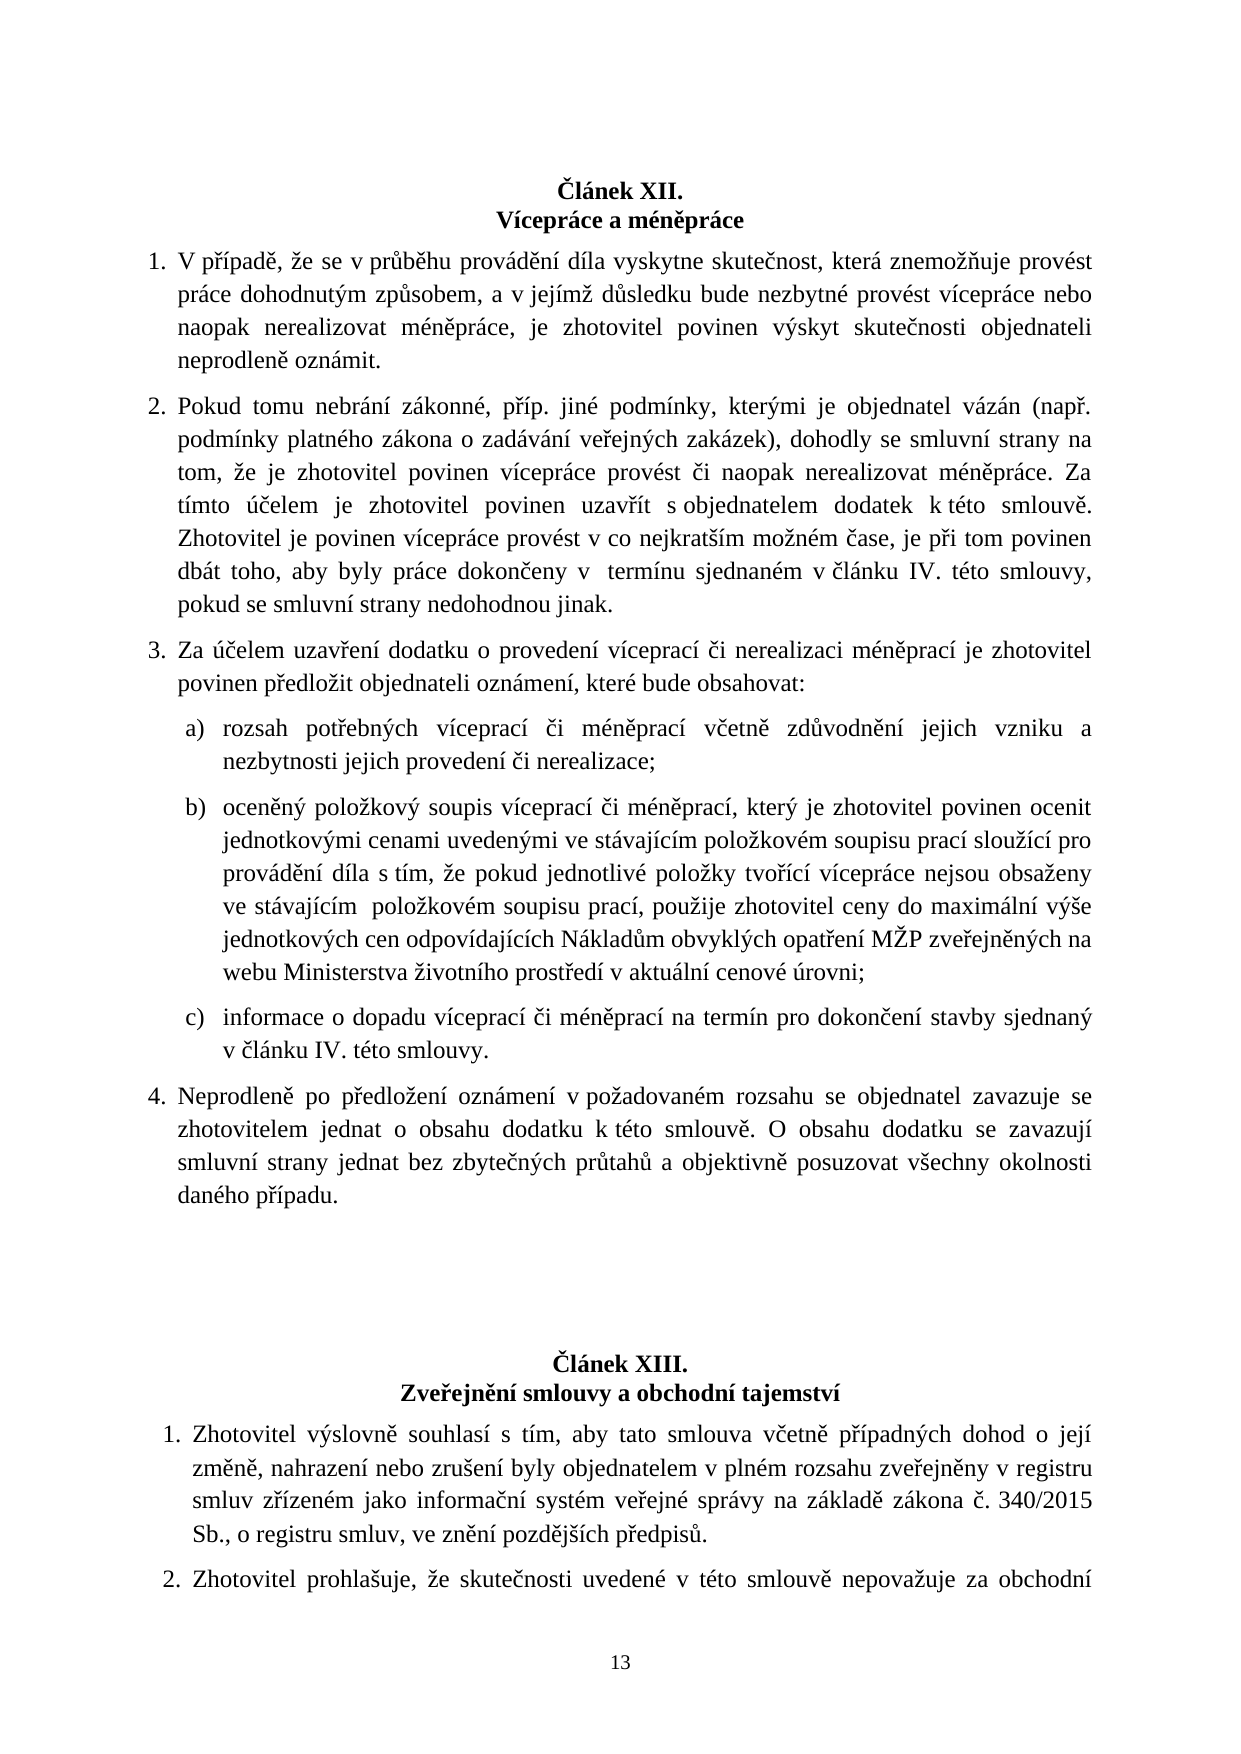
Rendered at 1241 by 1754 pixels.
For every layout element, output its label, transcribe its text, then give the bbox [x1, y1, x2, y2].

list Zhotovitel výslovně souhlasí s tím, aby tato smlouva včetně případných dohod o její změně, nahrazení nebo zrušení byly objednatelem v plném rozsahu zveřejněny v registru smluv zřízeném jako informační systém veřejné správy na základě zákona č. 340/2015 Sb., o registru smluv, ve znění pozdějších předpisů. [162, 1419, 1092, 1547]
list Za účelem uzavření dodatku o provedení víceprací či nerealizaci méněprací je zhotovitel povinen předložit objednateli oznámení, které bude obsahovat: [148, 635, 1092, 696]
list informace o dopadu víceprací či méněprací na termín pro dokončení stavby sjednaný v článku IV. této smlouvy. [185, 1002, 1092, 1064]
list rozsah potřebných víceprací či méněprací včetně zdůvodnění jejich vzniku a nezbytnosti jejich provedení či nerealizace; [185, 713, 1092, 775]
text Článek XIII. [148, 1349, 1092, 1378]
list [162, 1564, 1092, 1593]
text Vícepráce a méněpráce [148, 205, 1092, 234]
list Pokud tomu nebrání zákonné, příp. jiné podmínky, kterými je objednatel vázán (např. podmínky platného zákona o zadávání veřejných zakázek), dohodly se smluvní strany na tom, že je zhotovitel povinen vícepráce provést či naopak nerealizovat méněpráce. Za tímto účelem je zhotovitel povinen uzavřít s objednatelem dodatek k této smlouvě. Zhotovitel je povinen vícepráce provést v co nejkratším možném čase, je při tom povinen dbát toho, aby byly práce dokončeny v termínu sjednaném v článku IV. této smlouvy, pokud se smluvní strany nedohodnou jinak. [148, 391, 1092, 618]
list oceněný položkový soupis víceprací či méněprací, který je zhotovitel povinen ocenit jednotkovými cenami uvedenými ve stávajícím položkovém soupisu prací sloužící pro provádění díla s tím, že pokud jednotlivé položky tvořící vícepráce nejsou obsaženy ve stávajícím položkovém soupisu prací, použije zhotovitel ceny do maximální výše jednotkových cen odpovídajících Nákladům obvyklých opatření MŽP zveřejněných na webu Ministerstva životního prostředí v aktuální cenové úrovni; [185, 792, 1092, 986]
text Zveřejnění smlouvy a obchodní tajemství [148, 1378, 1092, 1407]
list Neprodleně po předložení oznámení v požadovaném rozsahu se objednatel zavazuje se zhotovitelem jednat o obsahu dodatku k této smlouvě. O obsahu dodatku se zavazují smluvní strany jednat bez zbytečných průtahů a objektivně posuzovat všechny okolnosti daného případu. [148, 1081, 1092, 1209]
list V případě, že se v průběhu provádění díla vyskytne skutečnost, která znemožňuje provést práce dohodnutým způsobem, a v jejímž důsledku bude nezbytné provést vícepráce nebo naopak nerealizovat méněpráce, je zhotovitel povinen výskyt skutečnosti objednateli neprodleně oznámit. [148, 246, 1092, 374]
text Článek XII. [148, 176, 1092, 205]
